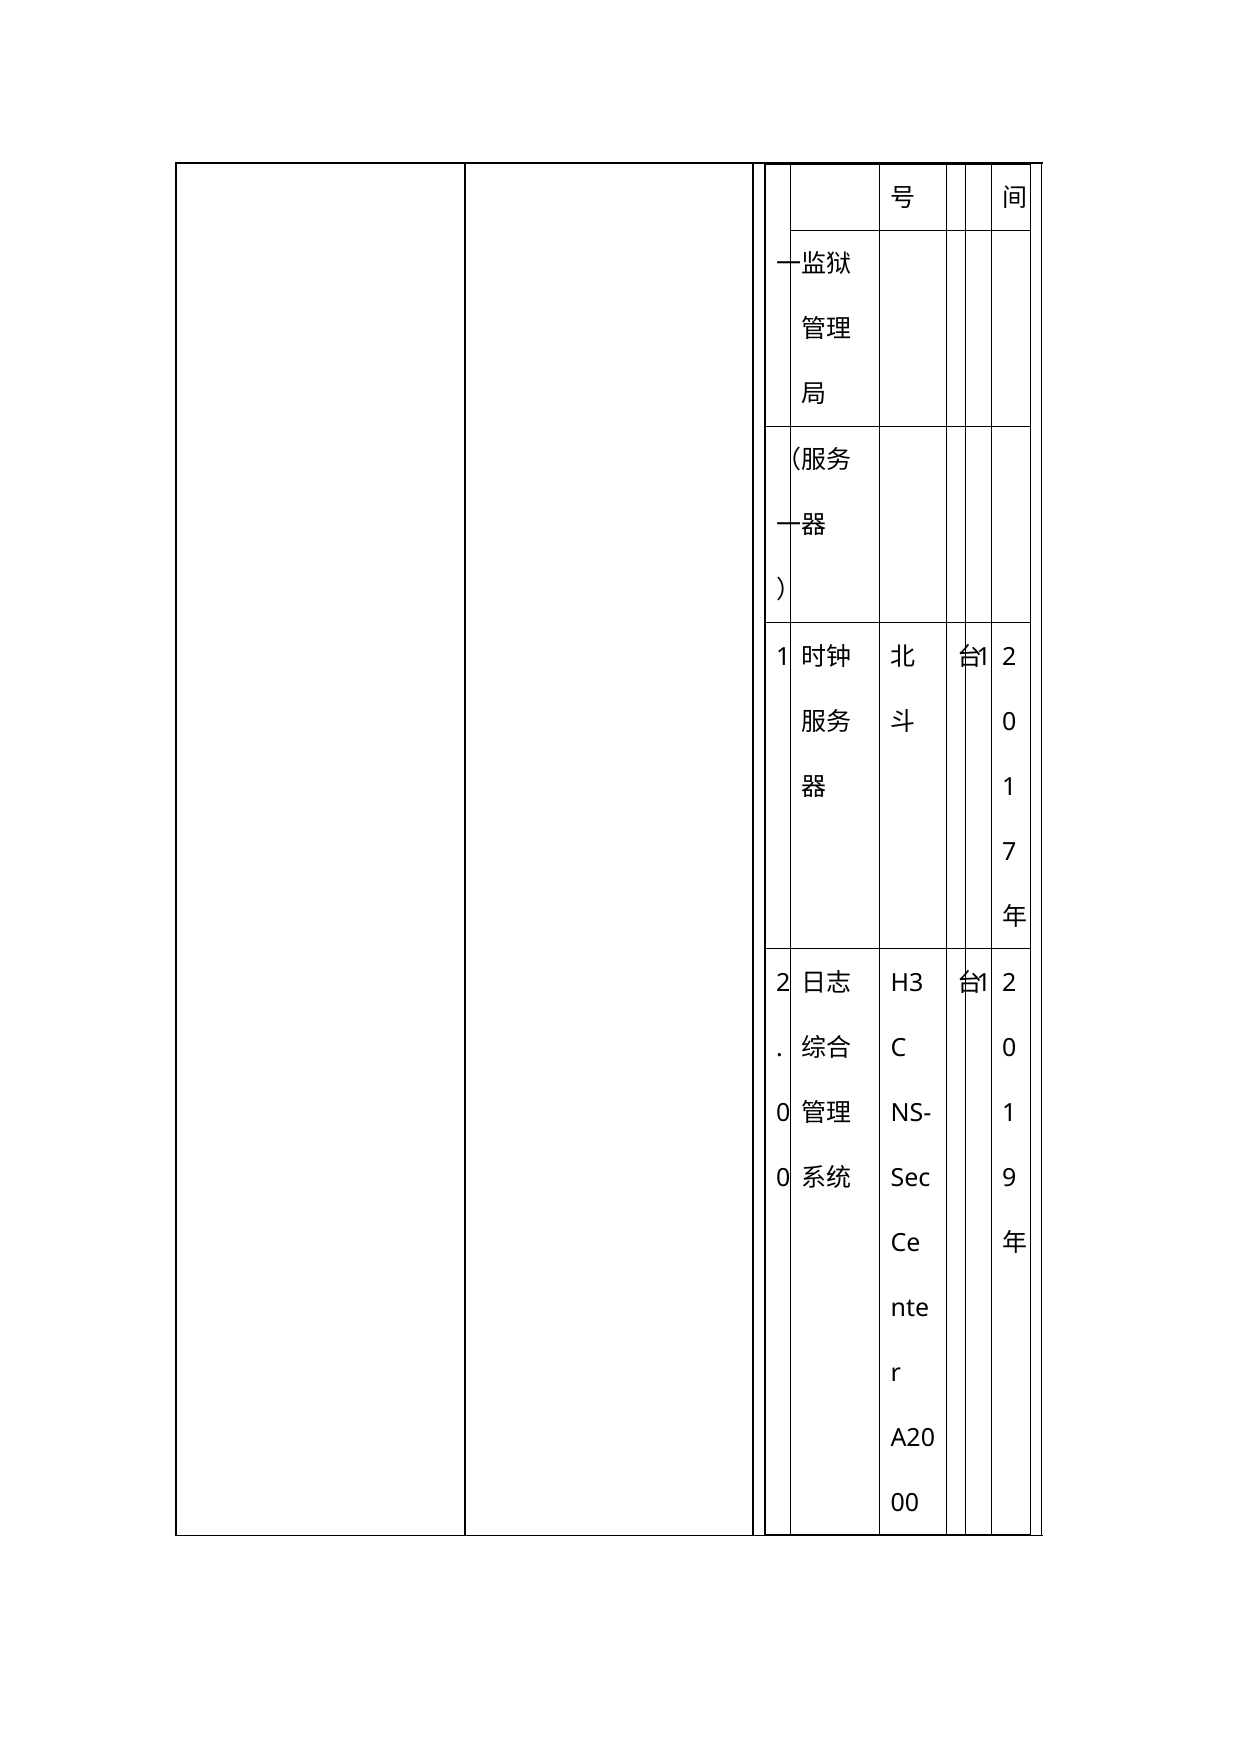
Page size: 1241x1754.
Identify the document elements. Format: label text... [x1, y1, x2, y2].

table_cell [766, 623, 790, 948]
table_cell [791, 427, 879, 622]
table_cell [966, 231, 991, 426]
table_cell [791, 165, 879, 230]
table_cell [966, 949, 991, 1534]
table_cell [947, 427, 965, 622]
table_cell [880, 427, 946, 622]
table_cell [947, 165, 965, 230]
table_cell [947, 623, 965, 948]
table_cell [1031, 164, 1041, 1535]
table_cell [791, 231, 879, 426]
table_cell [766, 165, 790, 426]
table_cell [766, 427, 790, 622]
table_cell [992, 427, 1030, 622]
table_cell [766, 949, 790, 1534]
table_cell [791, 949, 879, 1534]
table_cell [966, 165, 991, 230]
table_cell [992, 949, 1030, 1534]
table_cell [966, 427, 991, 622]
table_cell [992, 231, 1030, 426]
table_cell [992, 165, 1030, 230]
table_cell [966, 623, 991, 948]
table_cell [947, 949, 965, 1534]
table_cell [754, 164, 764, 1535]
table_cell 1 [177, 164, 464, 1535]
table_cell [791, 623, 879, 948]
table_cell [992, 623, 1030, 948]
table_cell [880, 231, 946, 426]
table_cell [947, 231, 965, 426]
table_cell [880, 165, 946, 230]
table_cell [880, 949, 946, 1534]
table_cell ★ [466, 164, 752, 1535]
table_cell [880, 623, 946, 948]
